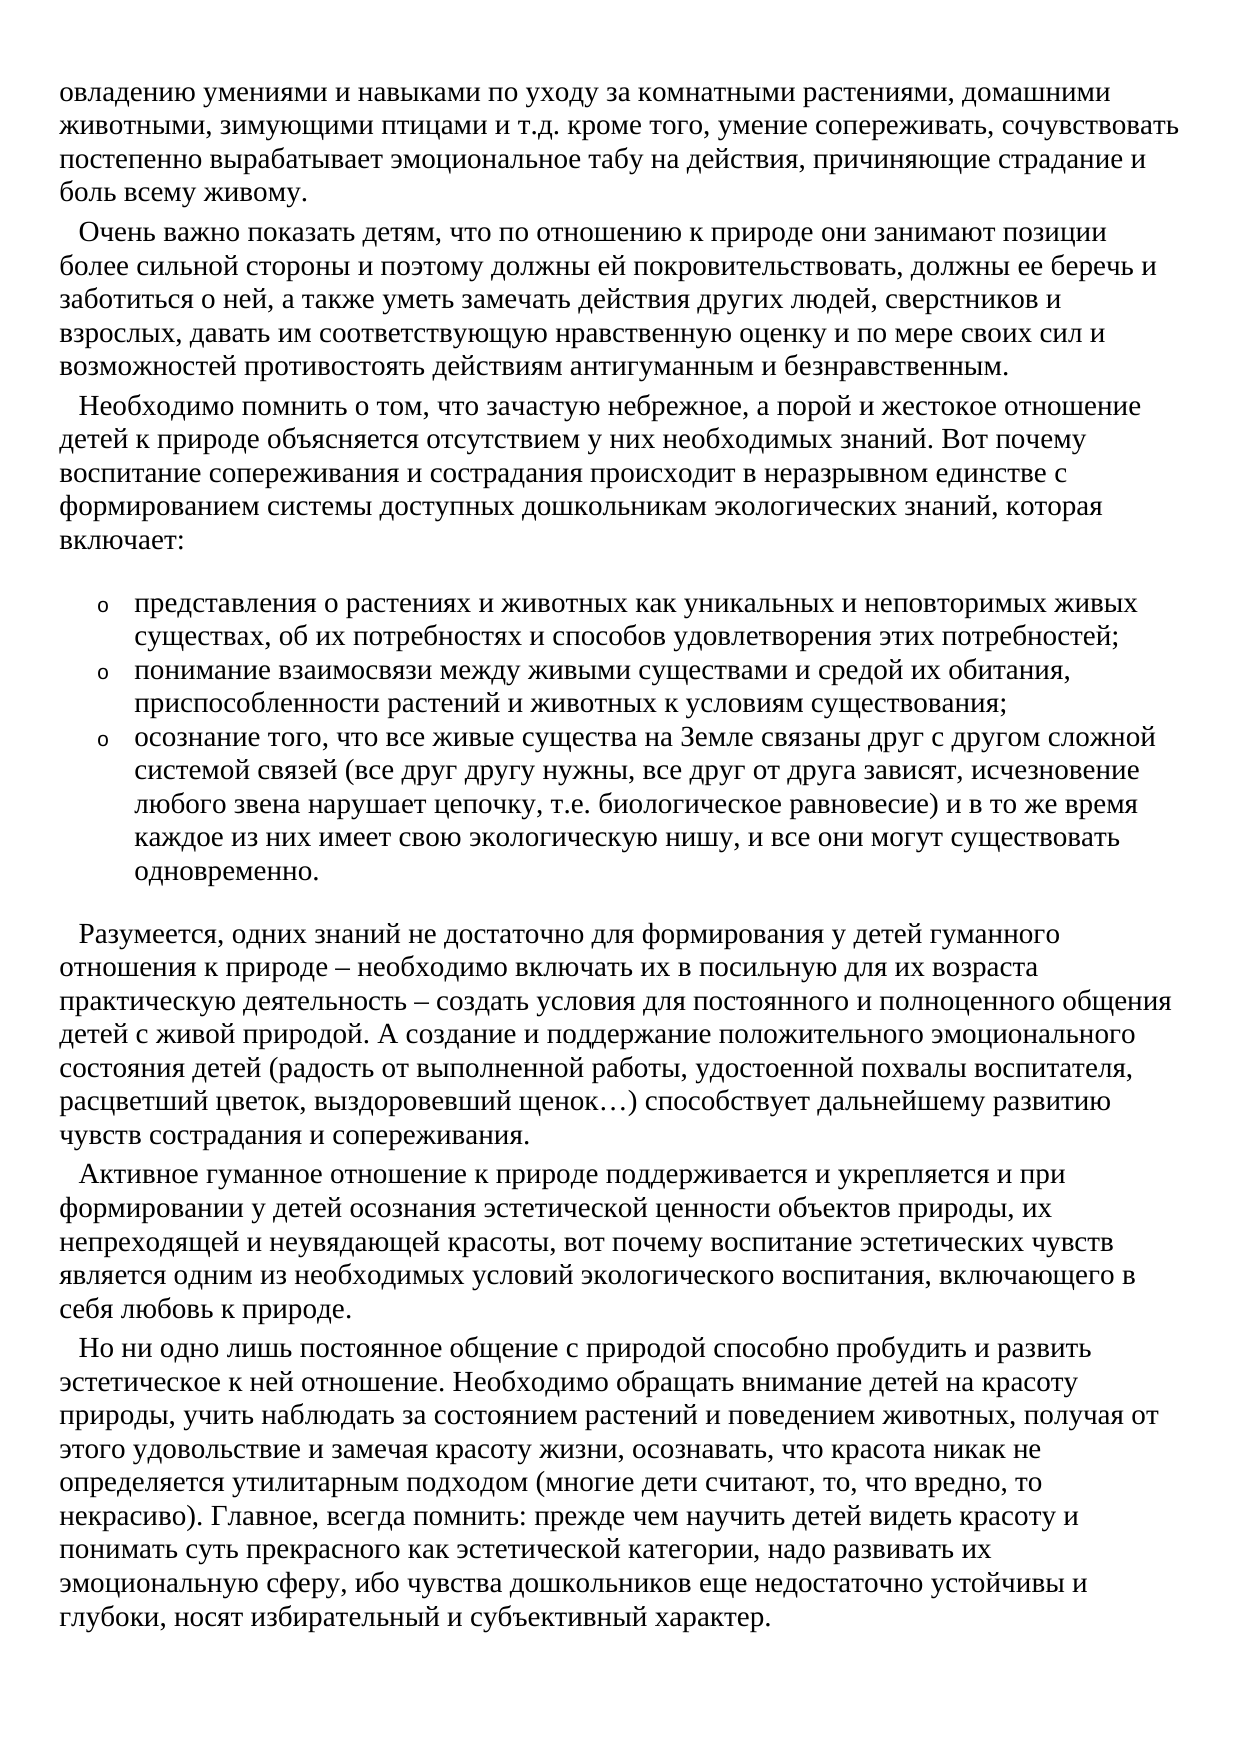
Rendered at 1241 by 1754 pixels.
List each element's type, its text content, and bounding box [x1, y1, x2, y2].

text Необходимо помнить о том, что зачастую небрежное, а порой и жестокое отношение детей к природе объясняется отсутствием у них необходимых знаний. Вот почему воспитание сопереживания и сострадания происходит в неразрывном единстве с формированием системы доступных дошкольникам экологических знаний, которая включает: [59, 388, 1181, 556]
list понимание взаимосвязи между живыми существами и средой их обитания, приспособленности растений и животных к условиям существования; [97, 652, 1181, 719]
text Но ни одно лишь постоянное общение с природой способно пробудить и развить эстетическое к ней отношение. Необходимо обращать внимание детей на красоту природы, учить наблюдать за состоянием растений и поведением животных, получая от этого удовольствие и замечая красоту жизни, осознавать, что красота никак не определяется утилитарным подходом (многие дети считают, то, что вредно, то некрасиво). Главное, всегда помнить: прежде чем научить детей видеть красоту и понимать суть прекрасного как эстетической категории, надо развивать их эмоциональную сферу, ибо чувства дошкольников еще недостаточно устойчивы и глубоки, носят избирательный и субъективный характер. [59, 1330, 1181, 1632]
list осознание того, что все живые существа на Земле связаны друг с другом сложной системой связей (все друг другу нужны, все друг от друга зависят, исчезновение любого звена нарушает цепочку, т.е. биологическое равновесие) и в то же время каждое из них имеет свою экологическую нишу, и все они могут существовать одновременно. [97, 719, 1181, 887]
text Активное гуманное отношение к природе поддерживается и укрепляется и при формировании у детей осознания эстетической ценности объектов природы, их непреходящей и неувядающей красоты, вот почему воспитание эстетических чувств является одним из необходимых условий экологического воспитания, включающего в себя любовь к природе. [59, 1157, 1181, 1324]
list представления о растениях и животных как уникальных и неповторимых живых существах, об их потребностях и способов удовлетворения этих потребностей; [97, 585, 1181, 652]
text Очень важно показать детям, что по отношению к природе они занимают позиции более сильной стороны и поэтому должны ей покровительствовать, должны ее беречь и заботиться о ней, а также уметь замечать действия других людей, сверстников и взрослых, давать им соответствующую нравственную оценку и по мере своих сил и возможностей противостоять действиям антигуманным и безнравственным. [59, 214, 1181, 382]
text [59, 74, 1181, 208]
text Разумеется, одних знаний не достаточно для формирования у детей гуманного отношения к природе – необходимо включать их в посильную для их возраста практическую деятельность – создать условия для постоянного и полноценного общения детей с живой природой. А создание и поддержание положительного эмоционального состояния детей (радость от выполненной работы, удостоенной похвалы воспитателя, расцветший цветок, выздоровевший щенок…) способствует дальнейшему развитию чувств сострадания и сопереживания. [59, 916, 1181, 1151]
